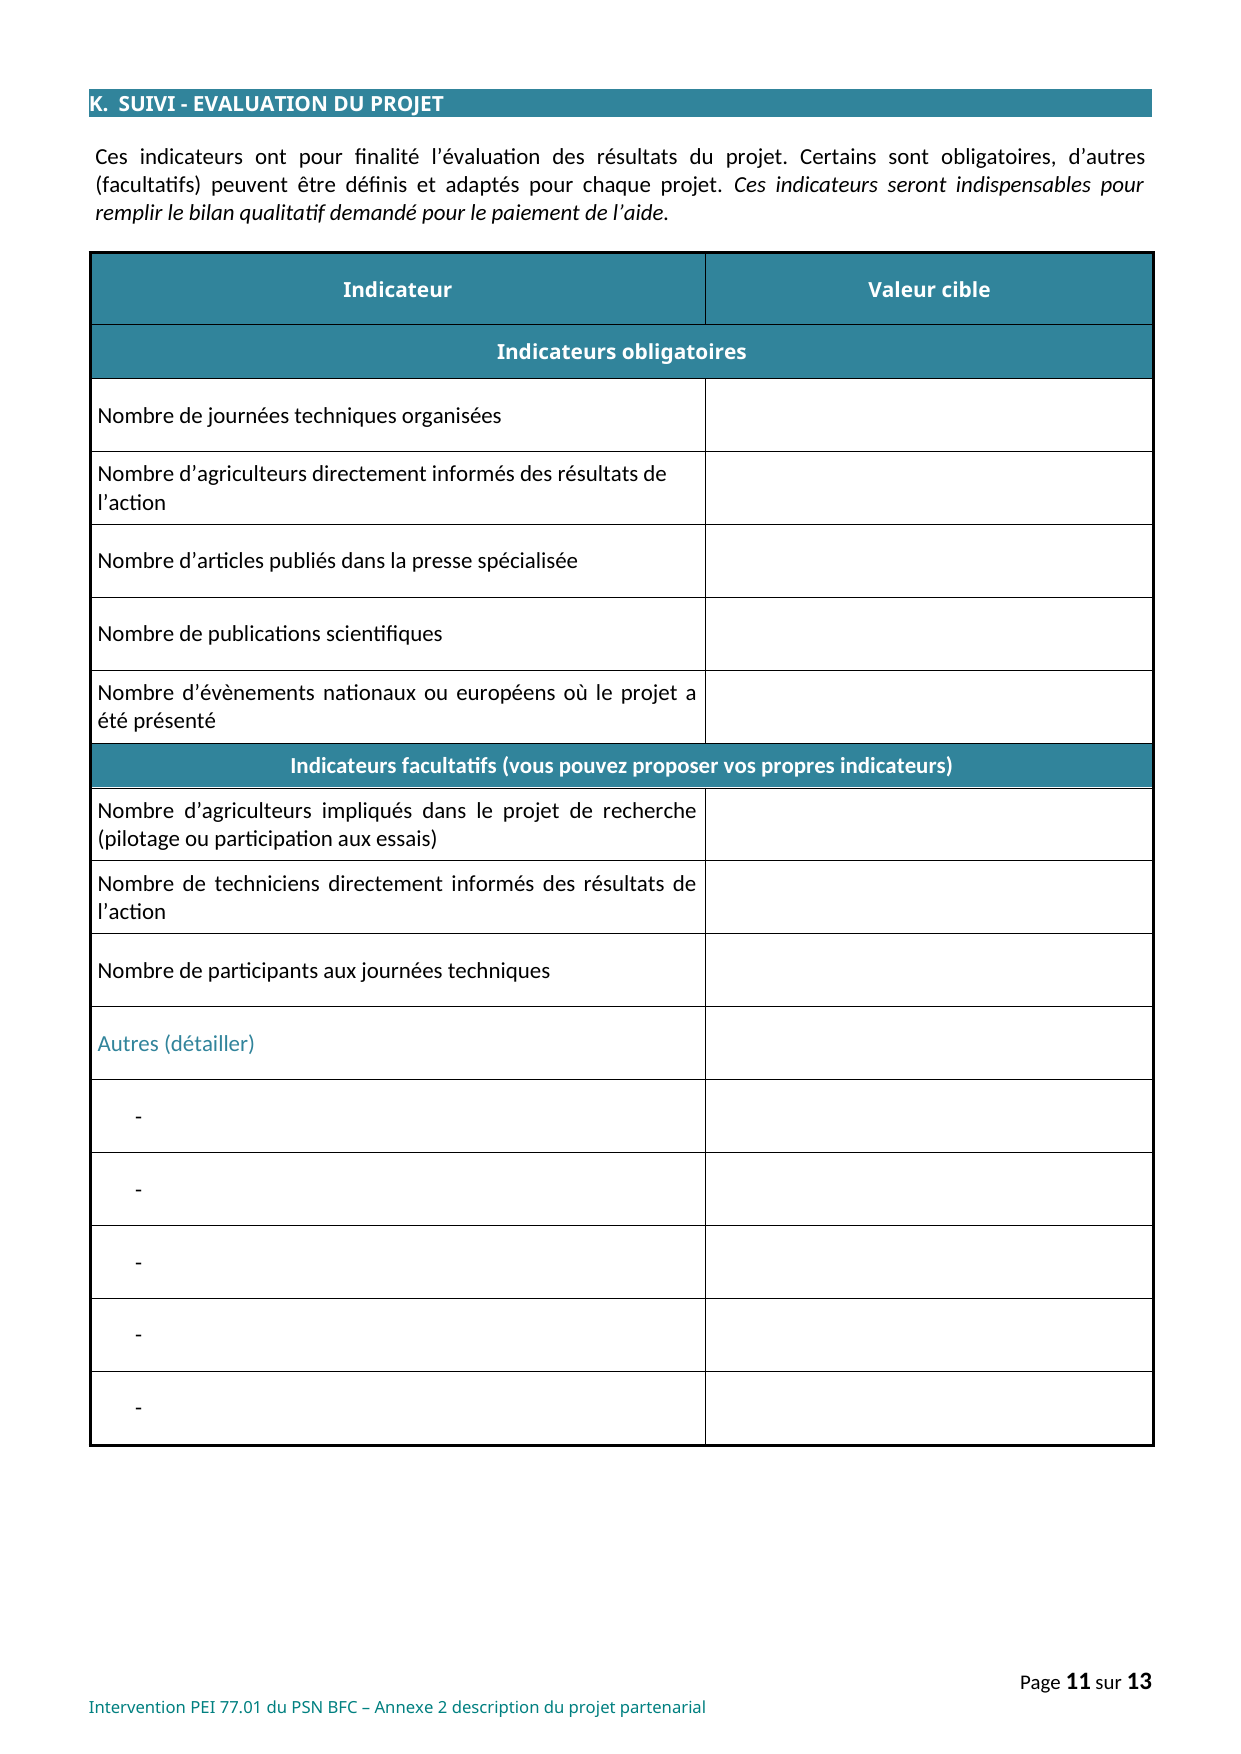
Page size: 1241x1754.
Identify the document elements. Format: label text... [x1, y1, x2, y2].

table_cell [706, 525, 1152, 597]
table_cell [706, 1007, 1152, 1079]
table_cell [706, 1153, 1152, 1225]
table_cell Autres (détailler) [92, 1007, 705, 1079]
table_header Indicateur [92, 254, 705, 324]
table_cell [706, 789, 1152, 860]
table_cell [706, 1372, 1152, 1444]
table_cell Nombre de techniciens directement informés des résultats de l’action [92, 861, 705, 933]
text Ces indicateurs ont pour finalité l’évaluation des résultats du projet. Certains sont obligatoires, d’autres (facultatifs) peuvent être définis et adaptés pour chaque projet. Ces indicateurs seront indispensables pour remplir le bilan qualitatif demandé pour le paiement de l’aide. [95, 142, 1147, 226]
table_cell [92, 1299, 705, 1371]
table_cell Nombre de journées techniques organisées [92, 379, 705, 451]
table_cell [706, 598, 1152, 670]
table_cell [706, 934, 1152, 1006]
table_cell [706, 1226, 1152, 1298]
table_cell [92, 1153, 705, 1225]
list SUIVI - EVALUATION DU PROJET [89, 89, 1152, 117]
table_cell [706, 1080, 1152, 1152]
table_cell Nombre de participants aux journées techniques [92, 934, 705, 1006]
table_cell [706, 671, 1152, 743]
table_cell Indicateurs facultatifs (vous pouvez proposer vos propres indicateurs) [92, 744, 1152, 787]
table_cell [706, 379, 1152, 451]
table_cell Nombre d’agriculteurs directement informés des résultats de l’action [92, 452, 705, 524]
table_cell [92, 1372, 705, 1444]
table_cell Indicateurs obligatoires [92, 325, 1152, 378]
table_cell Nombre d’évènements nationaux ou européens où le projet a été présenté [92, 671, 705, 743]
table_cell Nombre de publications scientifiques [92, 598, 705, 670]
table_cell [706, 861, 1152, 933]
table_cell [92, 1080, 705, 1152]
table_cell Nombre d’articles publiés dans la presse spécialisée [92, 525, 705, 597]
table_cell [706, 1299, 1152, 1371]
table_cell [706, 452, 1152, 524]
table_header Valeur cible [706, 254, 1152, 324]
table_cell [92, 1226, 705, 1298]
table_cell Nombre d’agriculteurs impliqués dans le projet de recherche (pilotage ou participation aux essais) [92, 789, 705, 860]
